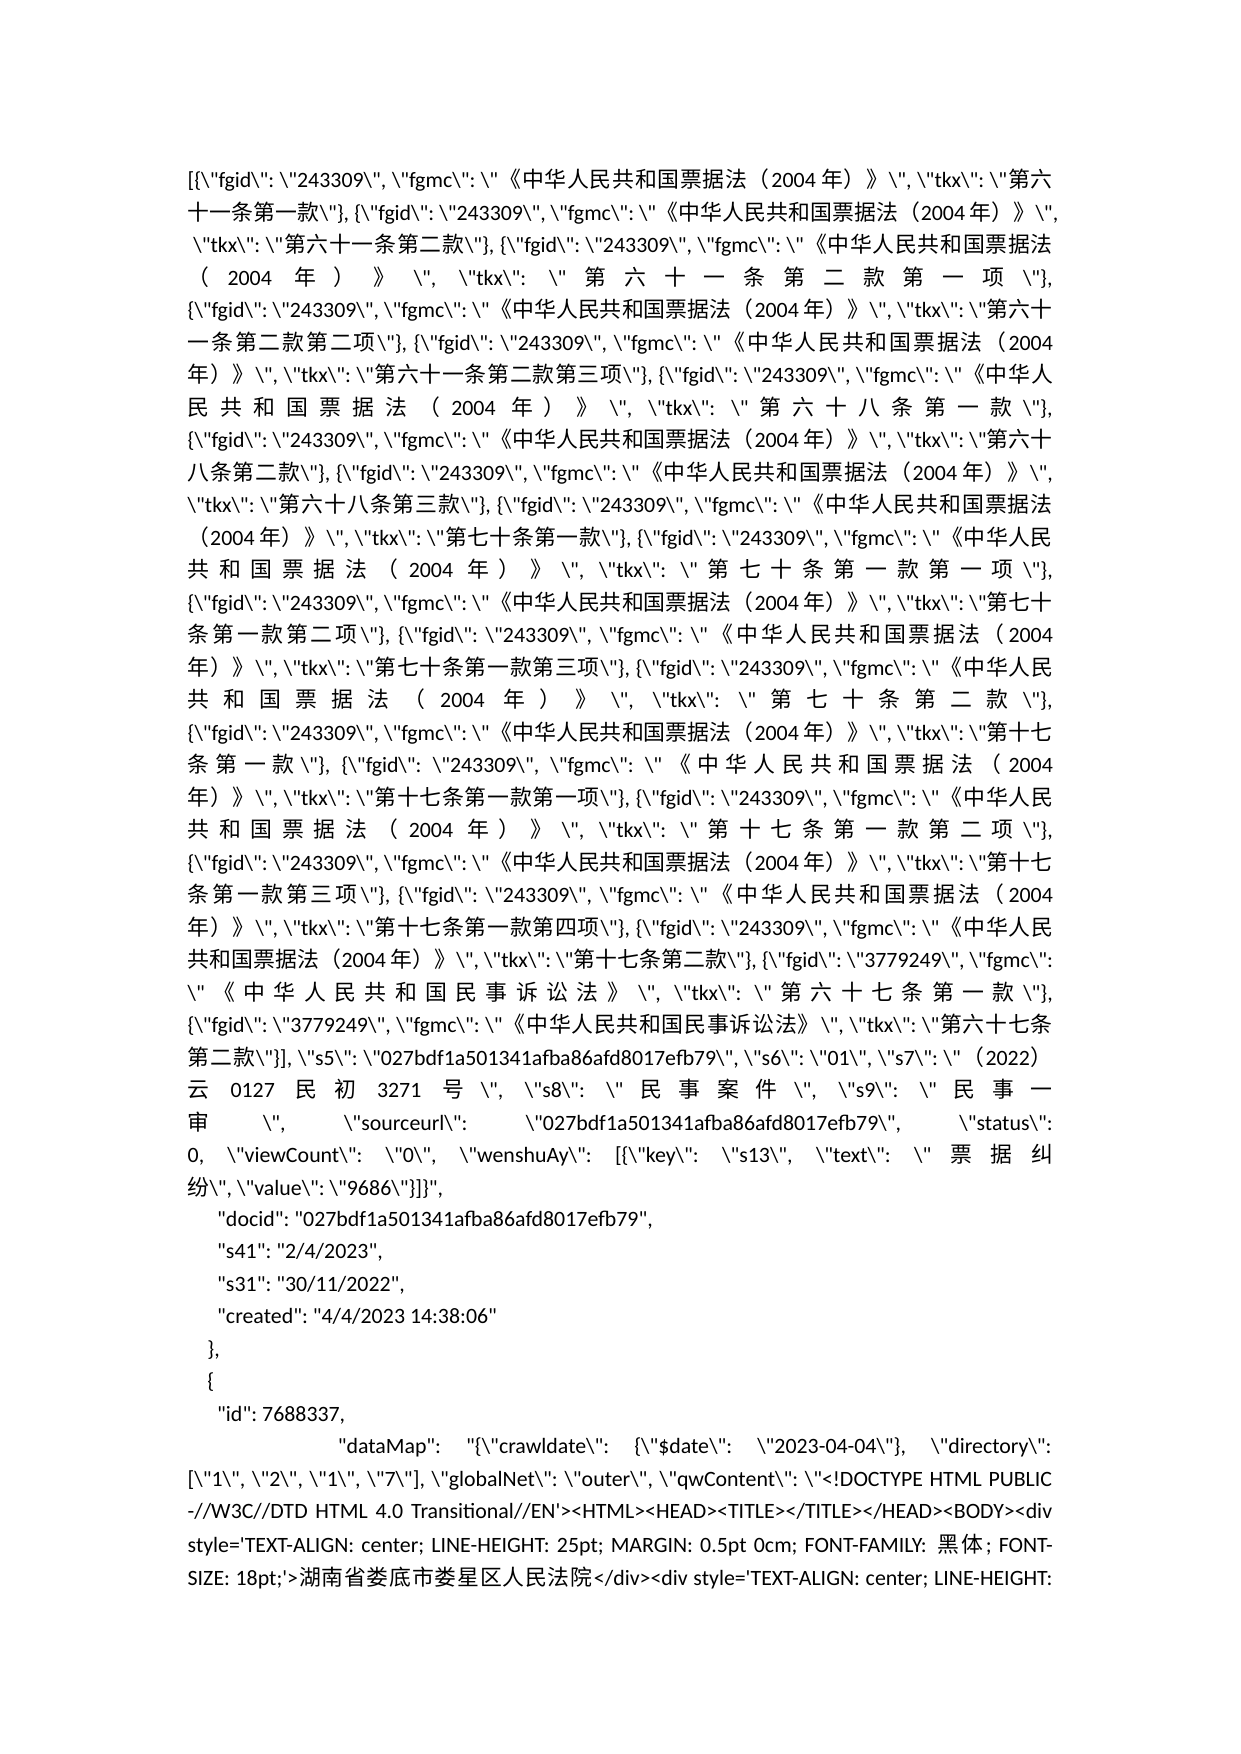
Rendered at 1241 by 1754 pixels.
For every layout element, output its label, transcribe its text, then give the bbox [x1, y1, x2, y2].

text "s41": "2/4/2023", [187, 1234, 1053, 1267]
text "docid": "027bdf1a501341afba86afd8017efb79", [187, 1202, 1053, 1234]
text { [187, 1364, 1053, 1397]
text "id": 7688337, [187, 1397, 1053, 1429]
text }, [187, 1332, 1053, 1364]
text "created": "4/4/2023 14:38:06" [187, 1299, 1053, 1332]
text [187, 1429, 1053, 1592]
text "s31": "30/11/2022", [187, 1267, 1053, 1299]
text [187, 162, 1053, 1202]
